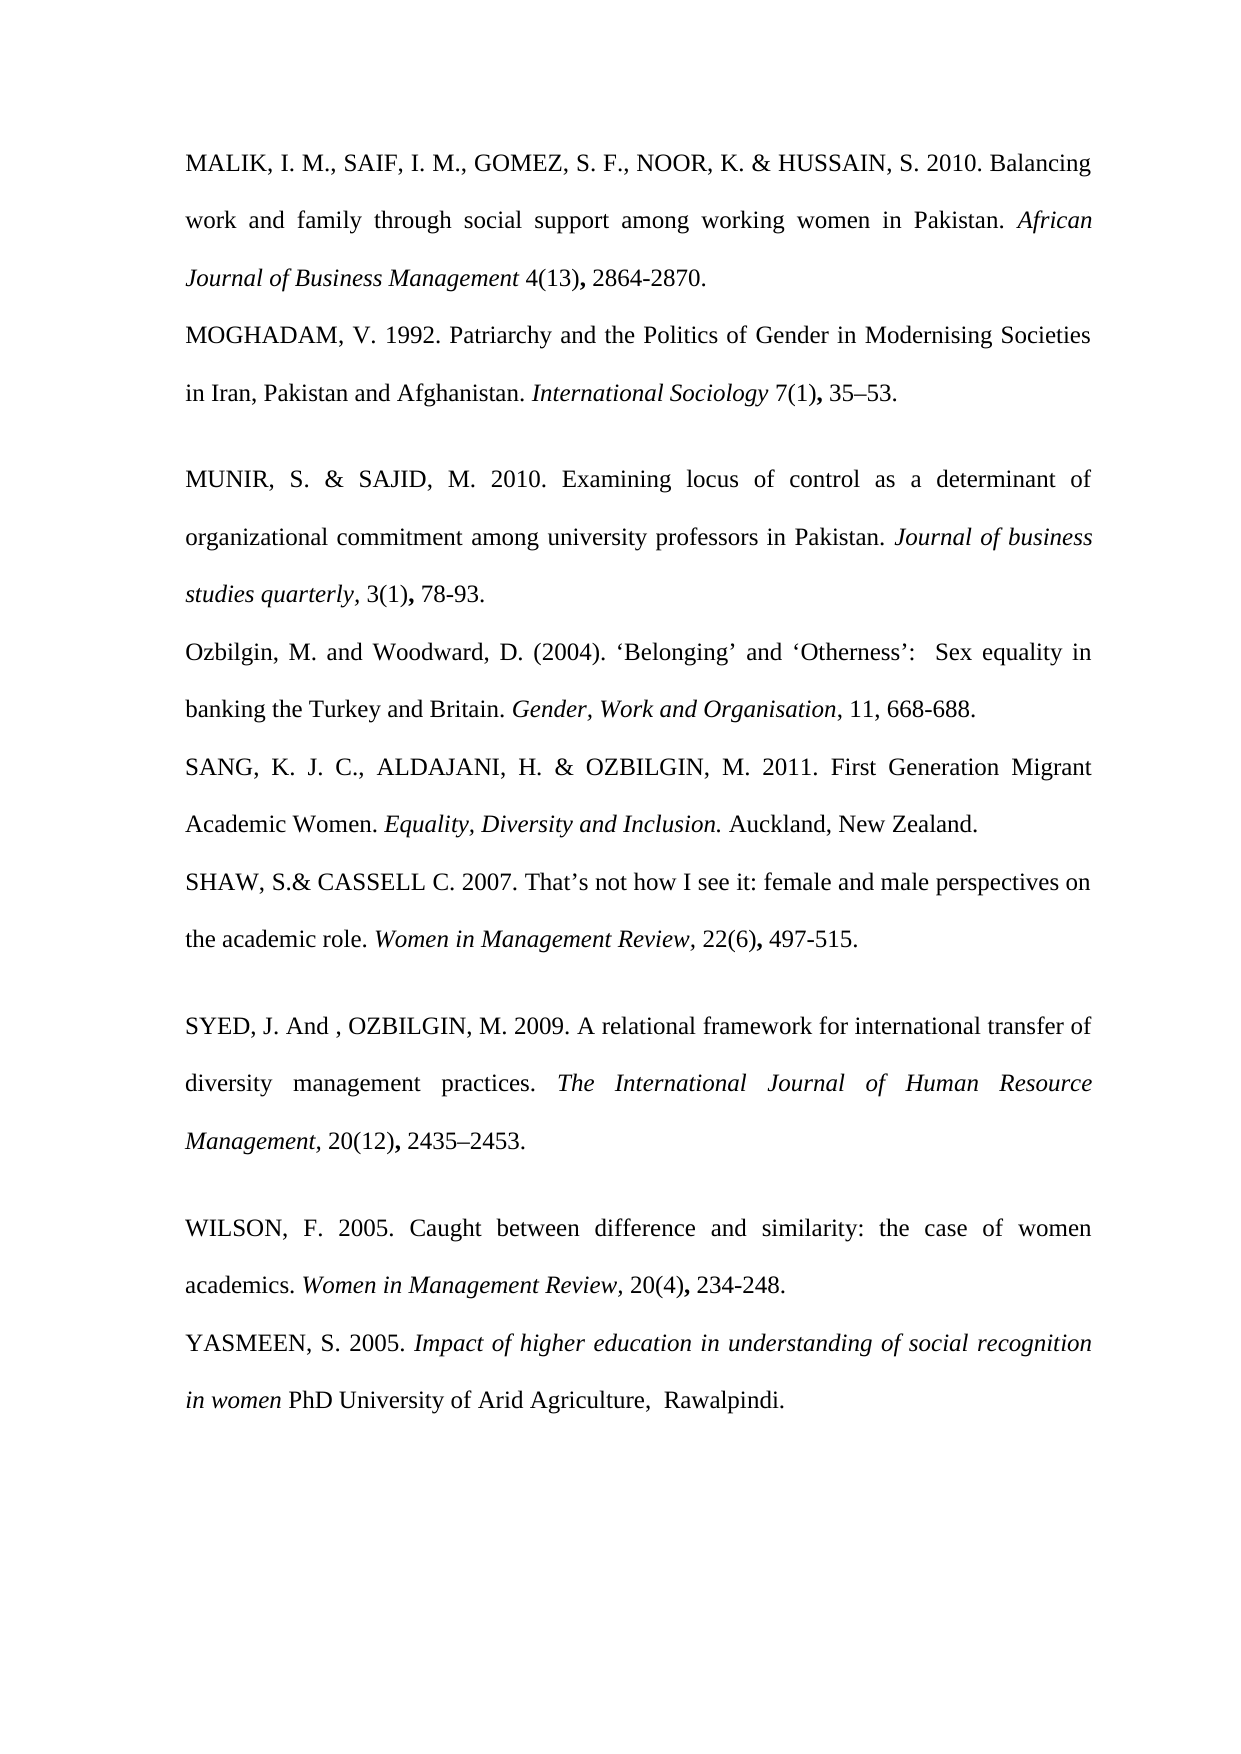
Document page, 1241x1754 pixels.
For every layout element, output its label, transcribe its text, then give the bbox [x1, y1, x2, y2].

text MUNIR, S. & SAJID, M. 2010. Examining locus of control as a determinant of organizational commitment among university professors in Pakistan. Journal of business studies quarterly, 3(1), 78-93. [185, 464, 1092, 608]
text SANG, K. J. C., ALDAJANI, H. & OZBILGIN, M. 2011. First Generation Migrant Academic Women. Equality, Diversity and Inclusion. Auckland, New Zealand. [185, 752, 1092, 838]
text WILSON, F. 2005. Caught between difference and similarity: the case of women academics. Women in Management Review, 20(4), 234-248. [185, 1213, 1092, 1299]
text MALIK, I. M., SAIF, I. M., GOMEZ, S. F., NOOR, K. & HUSSAIN, S. 2010. Balancing work and family through social support among working women in Pakistan. African Journal of Business Management 4(13), 2864-2870. [185, 148, 1092, 291]
text SHAW, S.& CASSELL C. 2007. That’s not how I see it: female and male perspectives on the academic role. Women in Management Review, 22(6), 497-515. [185, 867, 1092, 953]
text MOGHADAM, V. 1992. Patriarchy and the Politics of Gender in Modernising Societies in Iran, Pakistan and Afghanistan. International Sociology 7(1), 35–53. [185, 320, 1092, 406]
text SYED, J. And , OZBILGIN, M. 2009. A relational framework for international transfer of diversity management practices. The International Journal of Human Resource Management, 20(12), 2435–2453. [185, 1011, 1092, 1155]
text YASMEEN, S. 2005. Impact of higher education in understanding of social recognition in women PhD University of Arid Agriculture, Rawalpindi. [185, 1328, 1092, 1414]
text Ozbilgin, M. and Woodward, D. (2004). ‘Belonging’ and ‘Otherness’: Sex equality in banking the Turkey and Britain. Gender, Work and Organisation, 11, 668-688. [185, 637, 1092, 723]
